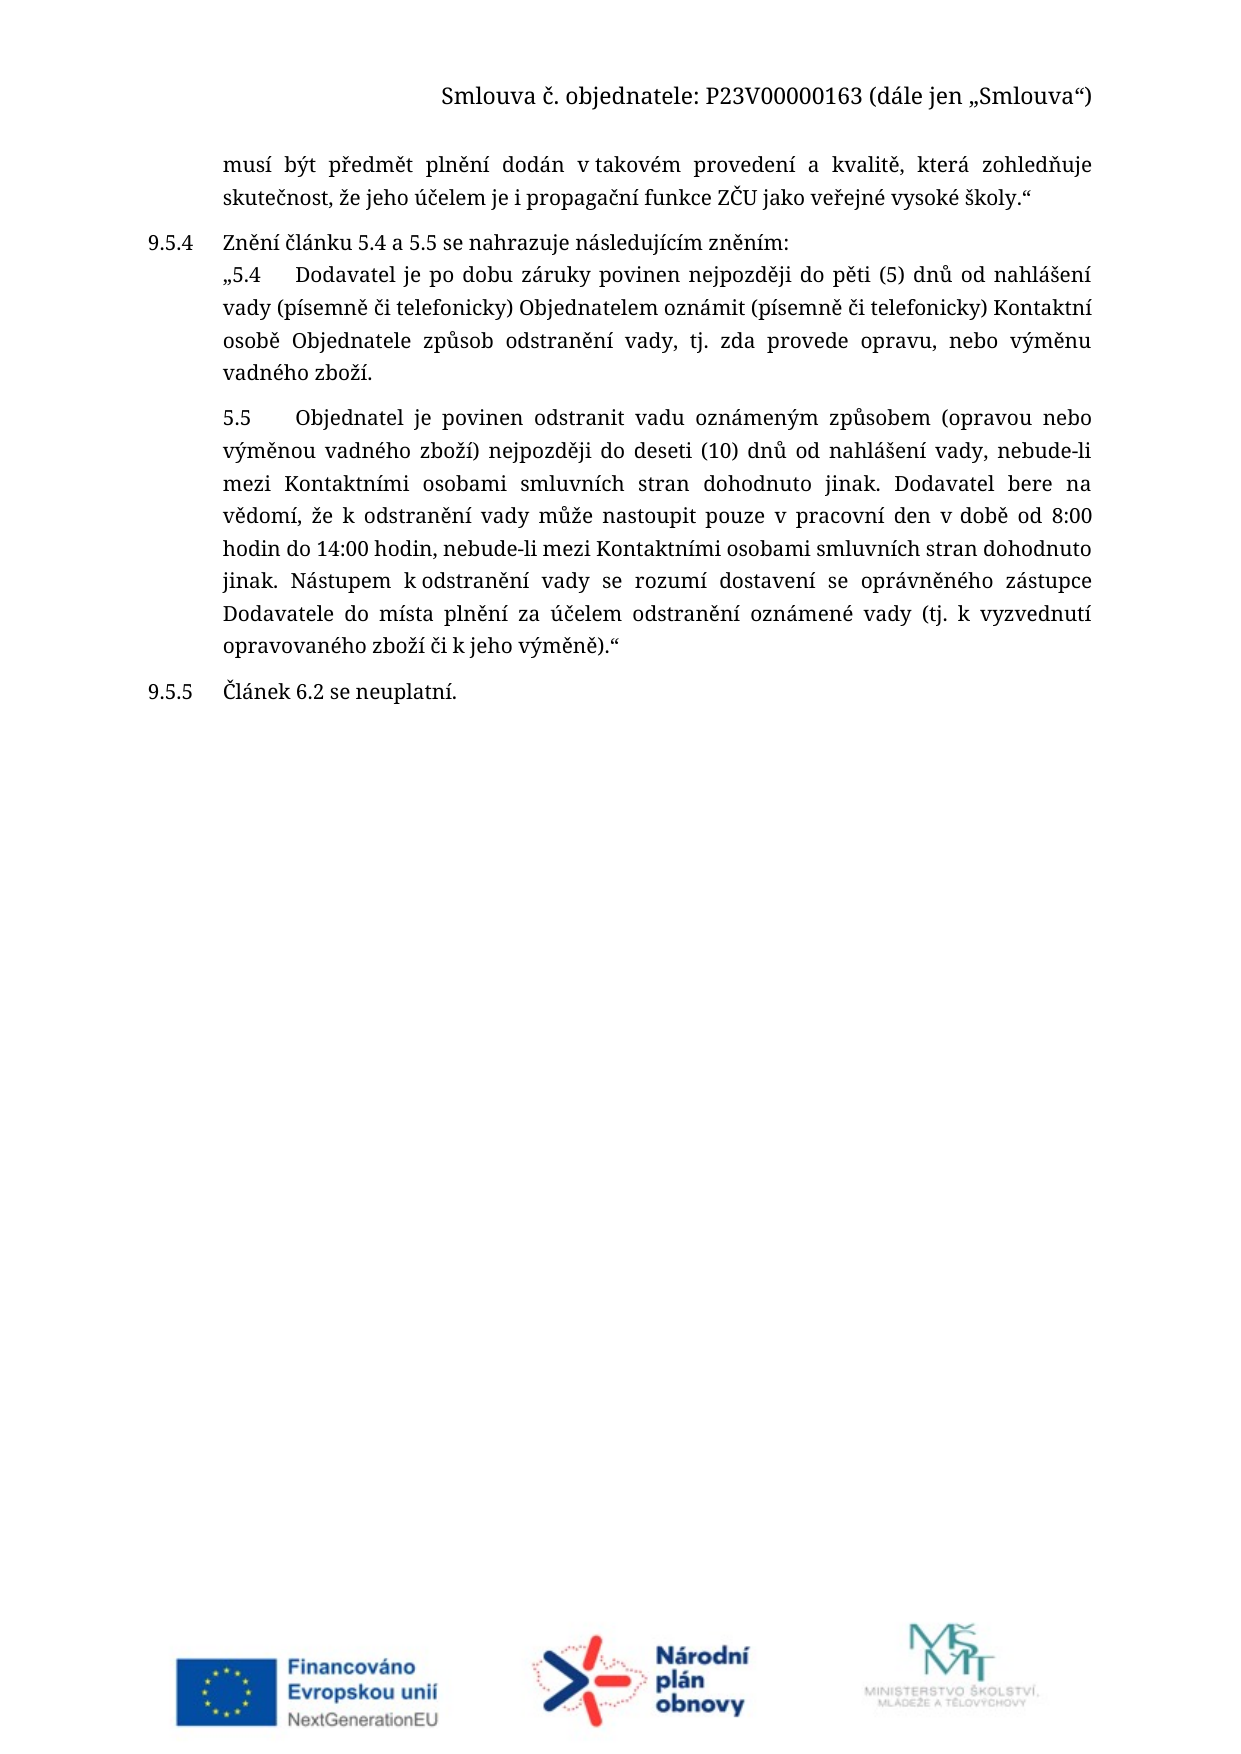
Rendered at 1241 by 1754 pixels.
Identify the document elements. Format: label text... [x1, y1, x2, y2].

list Článek 6.2 se neuplatní. [148, 677, 1093, 705]
picture [147, 1577, 1093, 1754]
list 5.5 Objednatel je povinen odstranit vadu oznámeným způsobem (opravou nebo výměnou vadného zboží) nejpozději do deseti (10) dnů od nahlášení vady, nebude-li mezi Kontaktními osobami smluvních stran dohodnuto jinak. Dodavatel bere na vědomí, že k odstranění vady může nastoupit pouze v pracovní den v době od 8:00 hodin do 14:00 hodin, nebude-li mezi Kontaktními osobami smluvních stran dohodnuto jinak. Nástupem k odstranění vady se rozumí dostavení se oprávněného zástupce Dodavatele do místa plnění za účelem odstranění oznámené vady (tj. k vyzvednutí opravovaného zboží či k jeho výměně).“ [223, 403, 1093, 660]
list Znění článku 5.4 a 5.5 se nahrazuje následujícím zněním: [148, 228, 1093, 256]
list „5.4 Dodavatel je po dobu záruky povinen nejpozději do pěti (5) dnů od nahlášení vady (písemně či telefonicky) Objednatelem oznámit (písemně či telefonicky) Kontaktní osobě Objednatele způsob odstranění vady, tj. zda provede opravu, nebo výměnu vadného zboží. [223, 261, 1093, 387]
